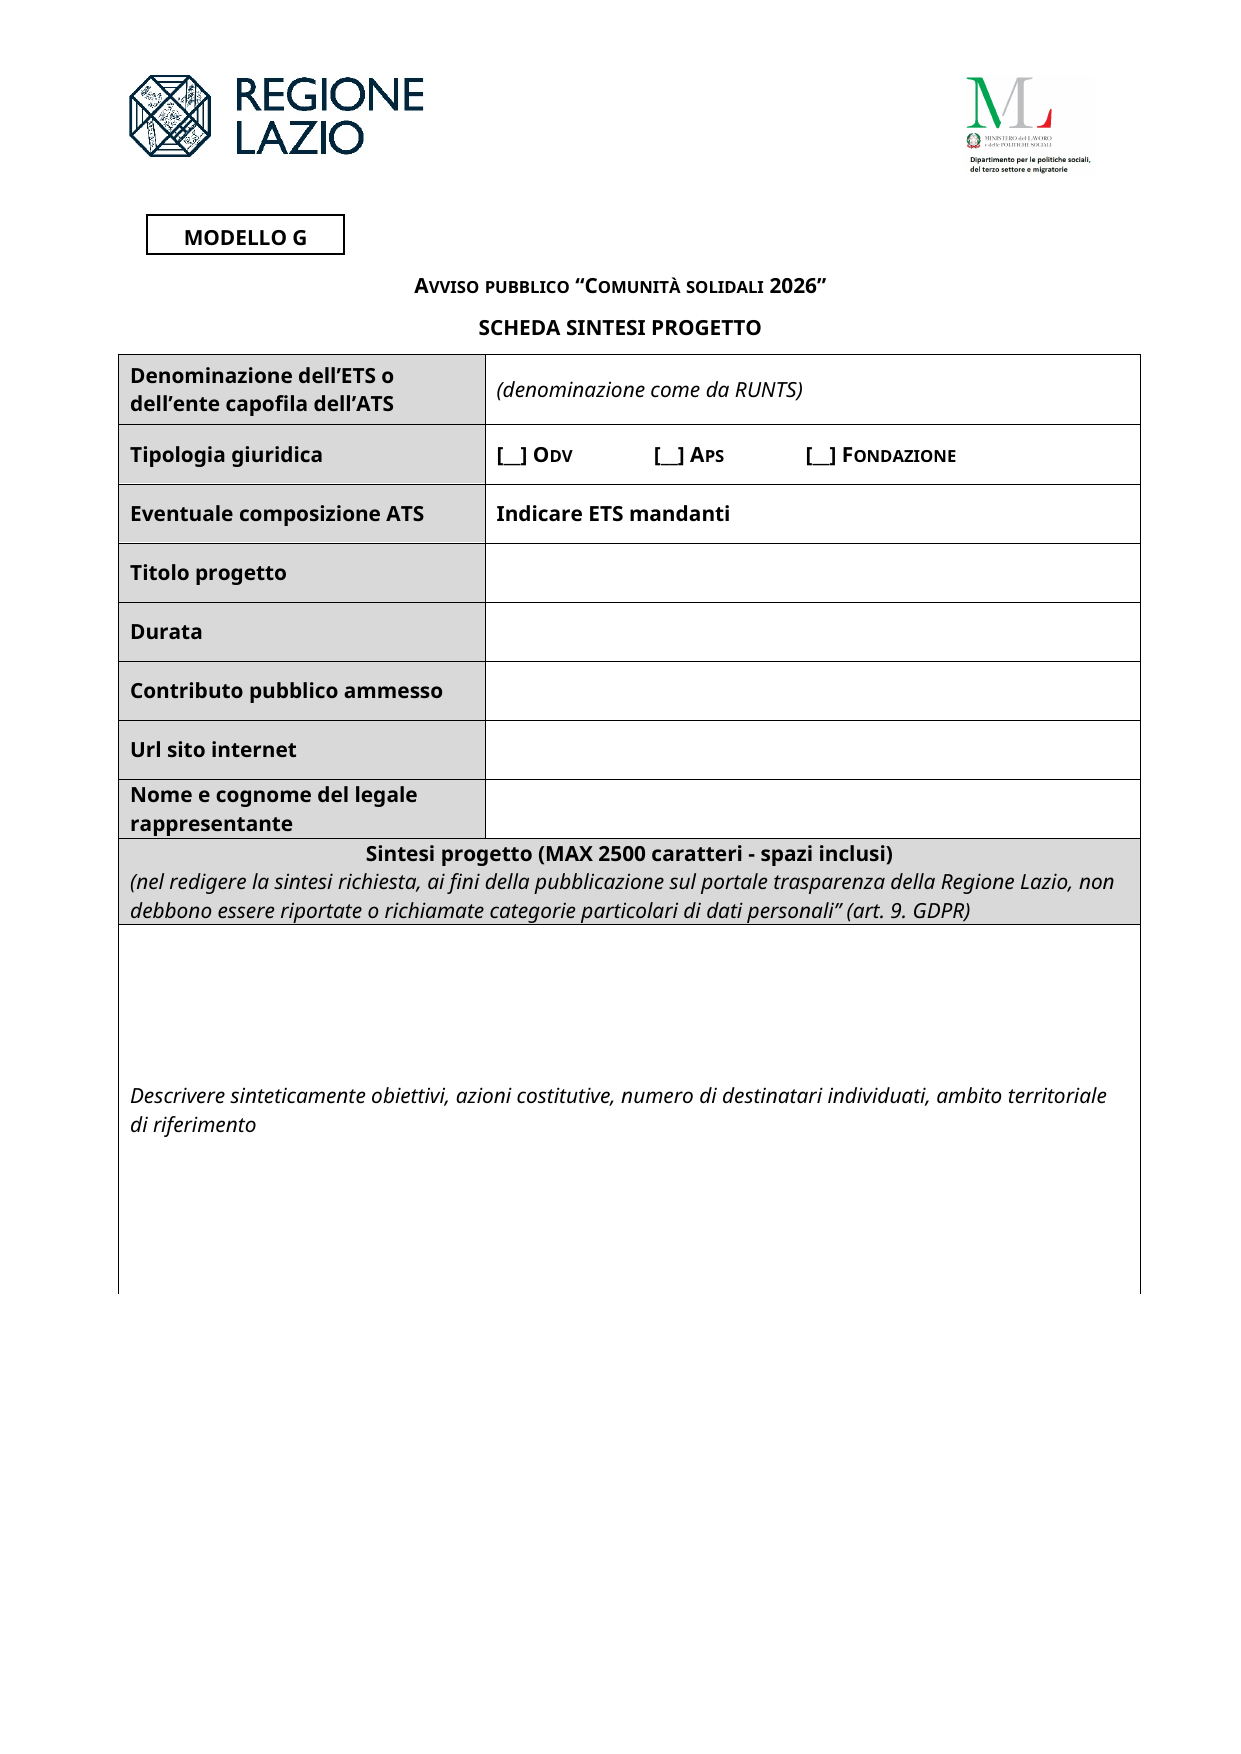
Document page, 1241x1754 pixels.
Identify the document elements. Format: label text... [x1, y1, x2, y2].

table_cell [486, 721, 1140, 779]
text Avviso pubblico “Comunità solidali 2026” [118, 272, 1122, 300]
table_cell [486, 544, 1140, 602]
table_cell Titolo progetto [119, 544, 485, 602]
table_cell Sintesi progetto (MAX 2500 caratteri - spazi inclusi) (nel redigere la sintesi richiesta, ai fini della pubblicazione sul portale trasparenza della Regione Lazio, non debbono essere riportate o richiamate categorie particolari di dati personali” (art. 9. GDPR) [119, 839, 1140, 924]
picture [129, 75, 424, 157]
picture [962, 75, 1096, 175]
table_cell Descrivere sinteticamente obiettivi, azioni costitutive, numero di destinatari individuati, ambito territoriale di riferimento [119, 925, 1140, 1294]
table_cell Durata [119, 603, 485, 661]
table_cell Url sito internet [119, 721, 485, 779]
table_cell Indicare ETS mandanti [486, 485, 1140, 542]
table_cell Eventuale composizione ATS [119, 485, 485, 542]
table_cell Contributo pubblico ammesso [119, 662, 485, 720]
text SCHEDA SINTESI PROGETTO [118, 313, 1122, 341]
table_header Denominazione dell’ETS o dell’ente capofila dell’ATS [119, 355, 485, 424]
table_cell [486, 662, 1140, 720]
table_header (denominazione come da RUNTS) [486, 355, 1140, 424]
table_cell Tipologia giuridica [119, 425, 485, 483]
table_cell [486, 780, 1140, 838]
table_cell Nome e cognome del legale rappresentante [119, 780, 485, 838]
table_cell [__] Odv [__] Aps [__] Fondazione [486, 425, 1140, 483]
table_cell [486, 603, 1140, 661]
